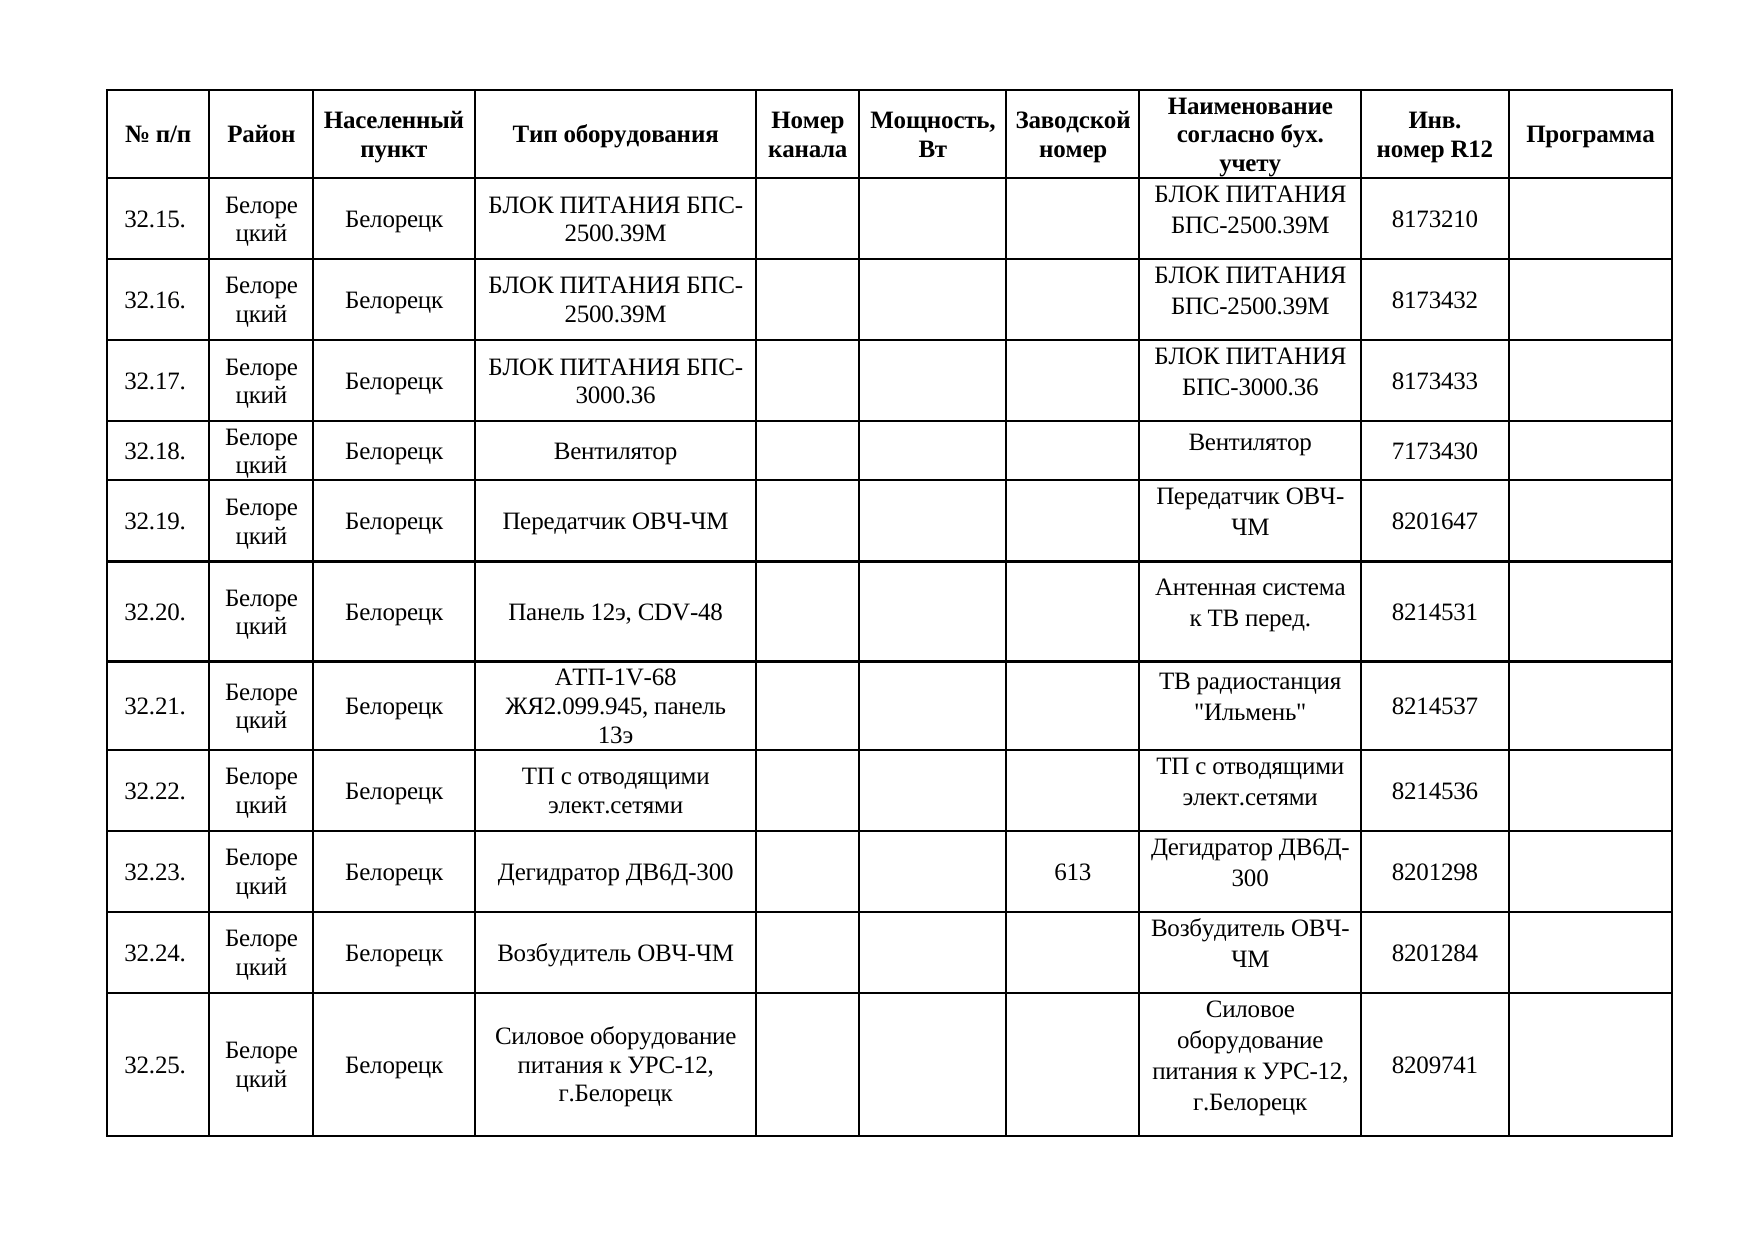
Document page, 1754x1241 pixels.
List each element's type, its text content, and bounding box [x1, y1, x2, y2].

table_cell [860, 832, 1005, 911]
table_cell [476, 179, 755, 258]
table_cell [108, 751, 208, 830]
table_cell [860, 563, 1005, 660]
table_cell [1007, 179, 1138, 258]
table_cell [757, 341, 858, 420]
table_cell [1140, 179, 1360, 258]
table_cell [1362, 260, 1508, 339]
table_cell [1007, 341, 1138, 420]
table_header Наименование согласно бух. учету [1140, 91, 1360, 177]
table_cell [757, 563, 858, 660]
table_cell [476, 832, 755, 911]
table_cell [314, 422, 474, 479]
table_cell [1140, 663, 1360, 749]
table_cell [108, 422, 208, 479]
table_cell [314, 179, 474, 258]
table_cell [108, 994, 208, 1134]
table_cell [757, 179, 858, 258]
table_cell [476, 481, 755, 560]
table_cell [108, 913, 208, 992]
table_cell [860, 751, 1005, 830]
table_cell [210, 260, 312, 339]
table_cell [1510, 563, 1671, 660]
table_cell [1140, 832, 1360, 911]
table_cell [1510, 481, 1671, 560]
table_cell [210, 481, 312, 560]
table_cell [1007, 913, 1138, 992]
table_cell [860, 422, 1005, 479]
table_header Тип оборудования [476, 91, 755, 177]
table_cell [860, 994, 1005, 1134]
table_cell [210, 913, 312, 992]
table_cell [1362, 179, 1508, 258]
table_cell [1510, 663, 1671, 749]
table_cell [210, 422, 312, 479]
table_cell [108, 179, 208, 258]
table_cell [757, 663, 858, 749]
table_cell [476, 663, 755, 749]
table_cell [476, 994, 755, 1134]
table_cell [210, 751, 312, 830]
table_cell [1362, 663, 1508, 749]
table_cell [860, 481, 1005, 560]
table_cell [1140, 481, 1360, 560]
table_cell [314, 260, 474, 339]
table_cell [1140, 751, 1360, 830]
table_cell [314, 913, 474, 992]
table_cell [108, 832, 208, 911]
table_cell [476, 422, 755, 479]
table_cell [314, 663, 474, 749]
table_header Заводской номер [1007, 91, 1138, 177]
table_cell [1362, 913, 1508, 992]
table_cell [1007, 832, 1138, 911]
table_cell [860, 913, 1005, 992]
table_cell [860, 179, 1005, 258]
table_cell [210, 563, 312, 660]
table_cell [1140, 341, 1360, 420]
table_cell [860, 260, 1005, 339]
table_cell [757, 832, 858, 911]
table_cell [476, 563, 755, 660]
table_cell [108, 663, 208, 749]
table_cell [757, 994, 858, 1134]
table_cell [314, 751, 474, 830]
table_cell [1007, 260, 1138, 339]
table_header Населенный пункт [314, 91, 474, 177]
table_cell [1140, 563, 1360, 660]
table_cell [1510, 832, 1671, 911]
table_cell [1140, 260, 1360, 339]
table_header № п/п [108, 91, 208, 177]
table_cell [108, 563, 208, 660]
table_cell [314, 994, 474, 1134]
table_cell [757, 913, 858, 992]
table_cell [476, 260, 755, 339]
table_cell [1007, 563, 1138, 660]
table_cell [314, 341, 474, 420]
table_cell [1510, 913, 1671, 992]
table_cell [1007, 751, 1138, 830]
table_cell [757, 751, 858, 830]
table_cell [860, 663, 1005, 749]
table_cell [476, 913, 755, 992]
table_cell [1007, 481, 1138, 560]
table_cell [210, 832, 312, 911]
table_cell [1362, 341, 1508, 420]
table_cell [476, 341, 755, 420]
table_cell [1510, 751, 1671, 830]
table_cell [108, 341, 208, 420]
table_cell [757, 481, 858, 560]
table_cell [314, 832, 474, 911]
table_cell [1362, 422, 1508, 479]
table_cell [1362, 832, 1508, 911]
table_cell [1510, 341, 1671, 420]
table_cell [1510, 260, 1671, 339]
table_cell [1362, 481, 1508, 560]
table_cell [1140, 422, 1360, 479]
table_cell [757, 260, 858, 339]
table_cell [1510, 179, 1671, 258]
table_header Инв. номер R12 [1362, 91, 1508, 177]
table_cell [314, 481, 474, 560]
table_header Мощность, Вт [860, 91, 1005, 177]
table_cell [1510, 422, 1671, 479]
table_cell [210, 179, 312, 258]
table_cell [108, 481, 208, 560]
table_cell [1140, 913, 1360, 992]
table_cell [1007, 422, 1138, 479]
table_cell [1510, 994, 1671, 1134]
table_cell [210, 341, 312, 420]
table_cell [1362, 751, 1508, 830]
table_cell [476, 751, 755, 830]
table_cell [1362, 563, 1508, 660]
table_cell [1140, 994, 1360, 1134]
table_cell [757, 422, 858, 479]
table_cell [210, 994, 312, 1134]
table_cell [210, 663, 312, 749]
table_header Программа [1510, 91, 1671, 177]
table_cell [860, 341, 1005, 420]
table_header Район [210, 91, 312, 177]
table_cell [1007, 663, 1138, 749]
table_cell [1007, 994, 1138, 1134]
table_header Номер канала [757, 91, 858, 177]
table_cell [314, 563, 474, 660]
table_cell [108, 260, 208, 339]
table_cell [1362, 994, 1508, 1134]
